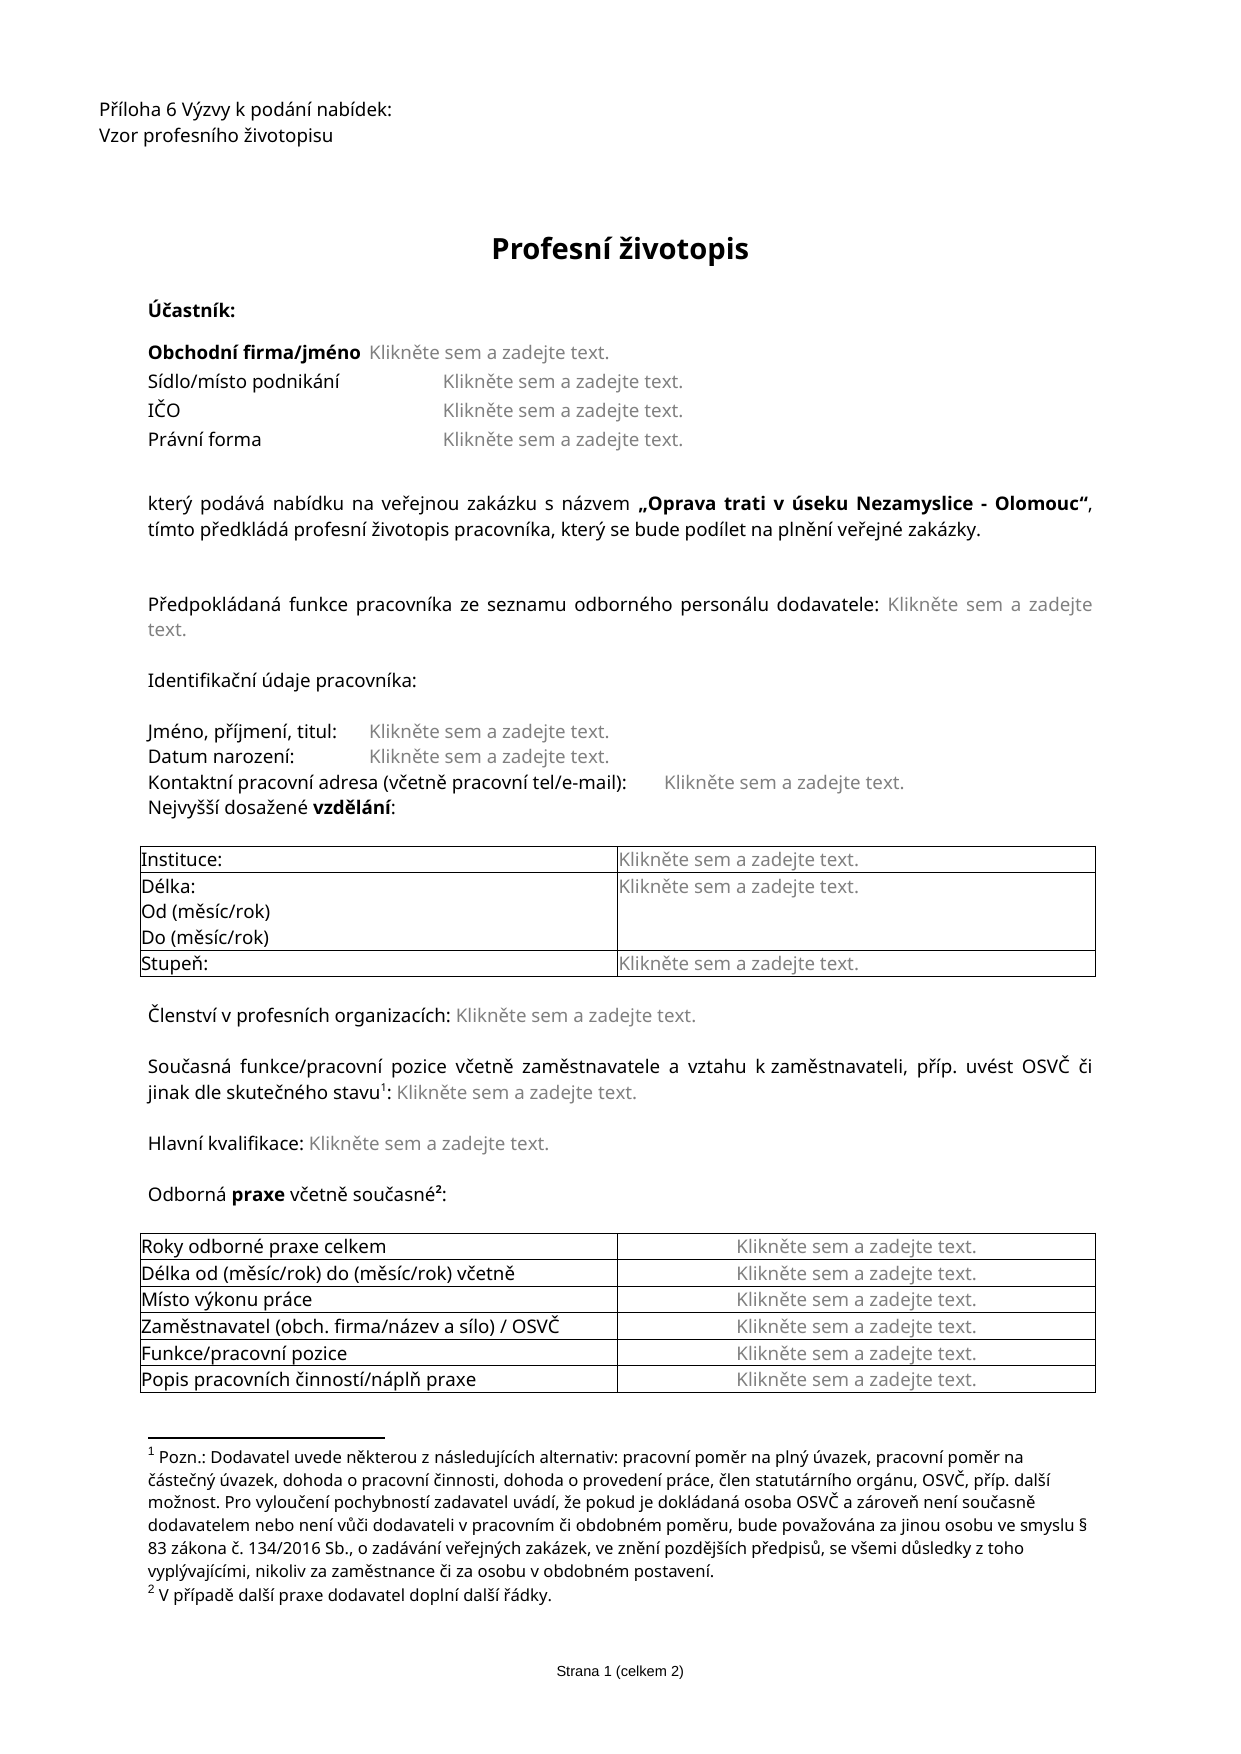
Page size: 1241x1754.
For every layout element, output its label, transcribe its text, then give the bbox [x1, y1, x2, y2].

table_header [618, 1234, 1095, 1259]
table_header Roky odborné praxe celkem [141, 1234, 617, 1259]
text Sídlo/místo podnikání [148, 365, 1093, 394]
table_cell Délka od (měsíc/rok) do (měsíc/rok) včetně [141, 1260, 617, 1286]
table_cell Místo výkonu práce [141, 1287, 617, 1312]
table_cell Popis pracovních činností/náplň praxe [141, 1366, 617, 1392]
table_cell [618, 1366, 1095, 1392]
text Účastník: [148, 293, 1093, 324]
table_cell Zaměstnavatel (obch. firma/název a sílo) / OSVČ [141, 1313, 617, 1339]
text Jméno, příjmení, titul: [148, 718, 1093, 743]
table_cell [618, 1287, 1095, 1312]
table_cell [618, 1340, 1095, 1365]
text Právní forma [148, 423, 1093, 452]
table_header Instituce: [141, 847, 617, 872]
table_cell [618, 1260, 1095, 1286]
text Hlavní kvalifikace: [148, 1130, 1093, 1156]
text Obchodní firma/jméno [148, 336, 1093, 365]
table_cell [618, 873, 1095, 950]
text Nejvyšší dosažené vzdělání: [148, 794, 1093, 820]
text který podává nabídku na veřejnou zakázku s názvem „Oprava trati v úseku Nezamyslice - Olomouc“, tímto předkládá profesní životopis pracovníka, který se bude podílet na plnění veřejné zakázky. [148, 490, 1093, 541]
title Profesní životopis [148, 228, 1093, 268]
table_cell [618, 1313, 1095, 1339]
text Odborná praxe včetně současné: [148, 1181, 1093, 1207]
table_cell Funkce/pracovní pozice [141, 1340, 617, 1365]
table_cell [618, 951, 1095, 976]
text Členství v profesních organizacích: [148, 1003, 1093, 1028]
text IČO [148, 394, 1093, 423]
text Předpokládaná funkce pracovníka ze seznamu odborného personálu dodavatele: [148, 592, 1093, 642]
text Datum narození: [148, 743, 1093, 769]
text Identifikační údaje pracovníka: [148, 667, 1093, 692]
table_cell Délka: Od (měsíc/rok) Do (měsíc/rok) [141, 873, 617, 950]
table_header [618, 847, 1095, 872]
table_cell Stupeň: [141, 951, 617, 976]
text Současná funkce/pracovní pozice včetně zaměstnavatele a vztahu k zaměstnavateli, příp. uvést OSVČ či jinak dle skutečného stavu: [148, 1054, 1093, 1105]
text Kontaktní pracovní adresa (včetně pracovní tel/e-mail): [148, 769, 1093, 794]
